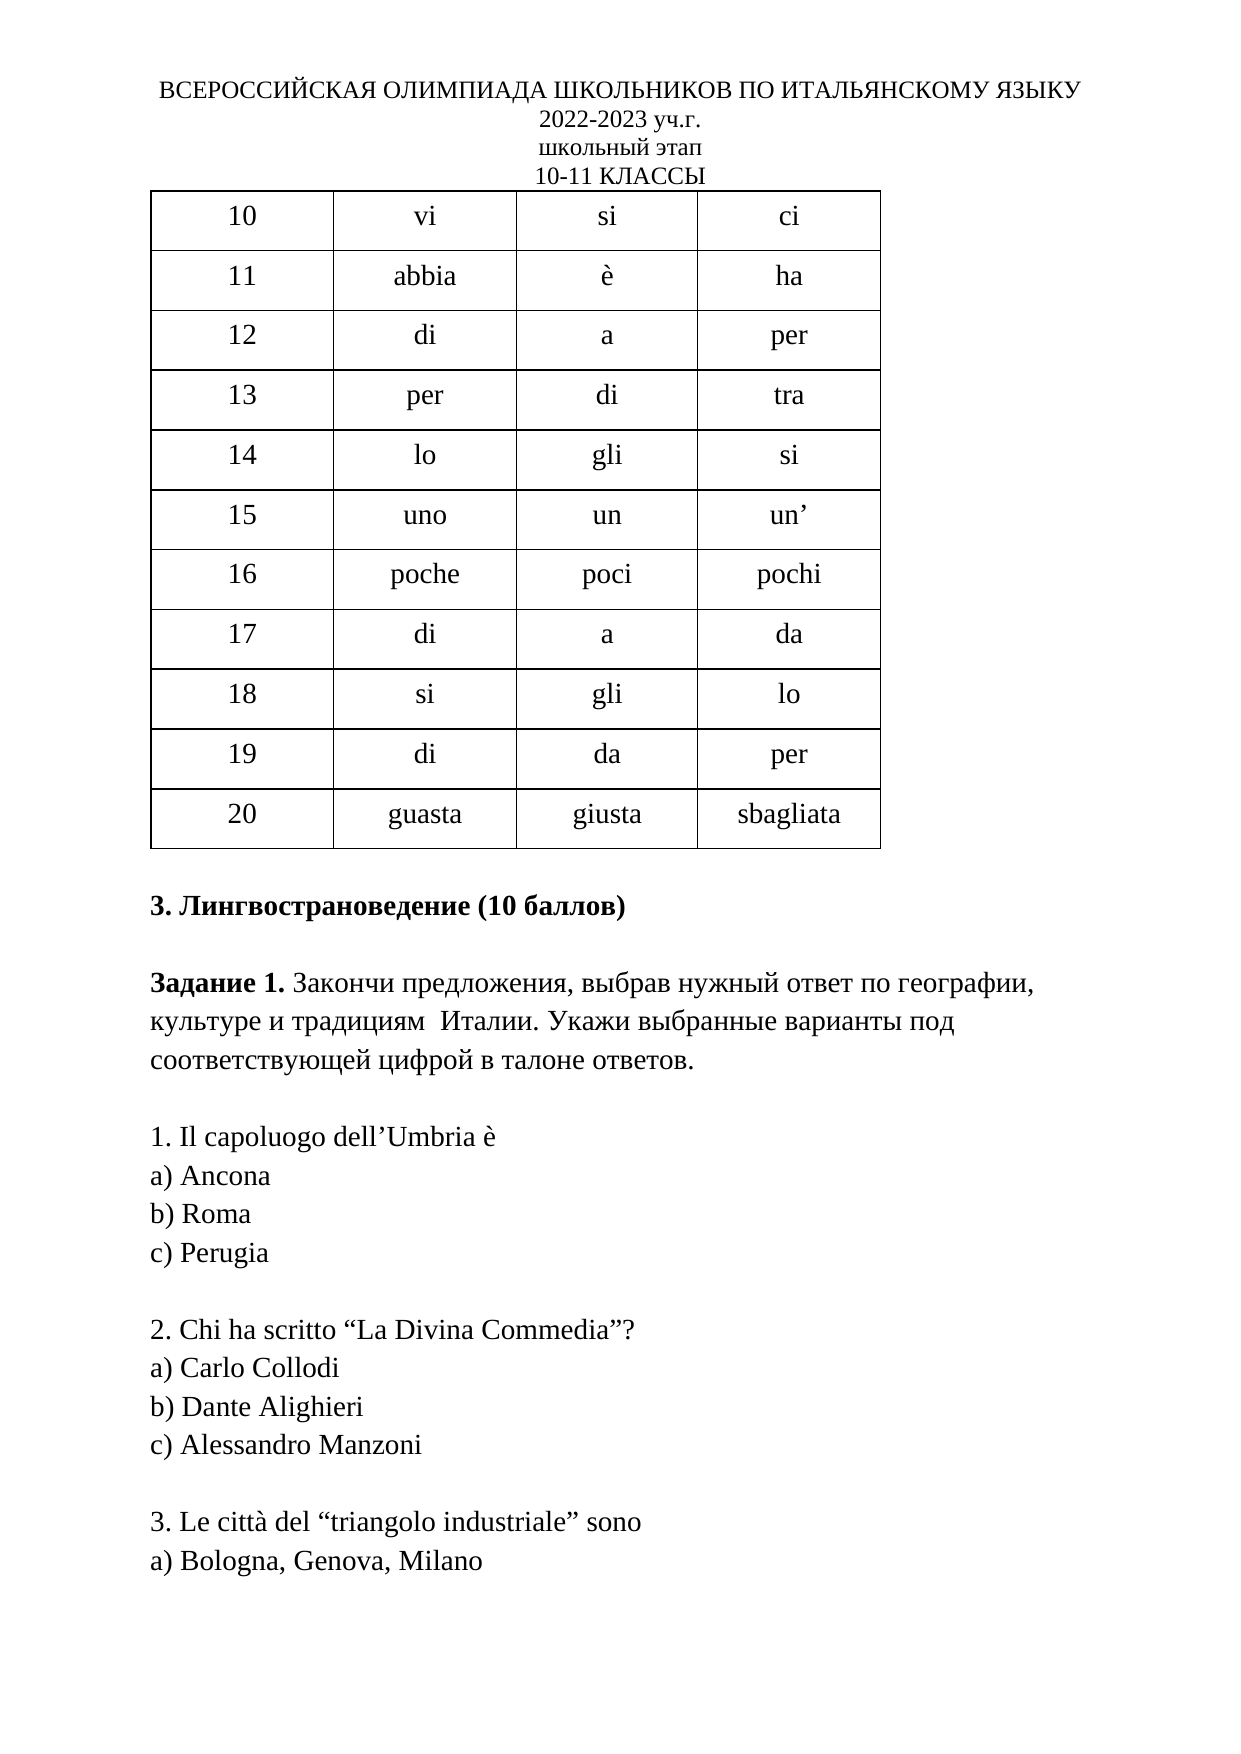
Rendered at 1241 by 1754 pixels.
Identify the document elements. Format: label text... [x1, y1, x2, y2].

table_cell a [517, 311, 697, 369]
text c) Perugia [150, 1235, 1090, 1268]
table_cell tra [698, 371, 880, 429]
table_cell guasta [334, 790, 516, 848]
table_cell 19 [152, 730, 333, 788]
table_cell lo [698, 670, 880, 728]
text a) Bologna, Genova, Milano [150, 1543, 1090, 1577]
table_cell gli [517, 670, 697, 728]
table_cell uno [334, 491, 516, 549]
text Задание 1. Закончи предложения, выбрав нужный ответ по географии, культуре и традициям Италии. Укажи выбранные варианты под соответствующей цифрой в талоне ответов. [150, 965, 1090, 1076]
text b) Roma [150, 1196, 1090, 1230]
table_cell 11 [152, 251, 333, 309]
table_cell pochi [698, 550, 880, 608]
table_cell giusta [517, 790, 697, 848]
table_cell poci [517, 550, 697, 608]
table_cell un’ [698, 491, 880, 549]
table_cell da [698, 610, 880, 668]
text 2. Chi ha scritto “La Divina Commedia”? [150, 1312, 1090, 1345]
table_cell 10 [152, 192, 333, 250]
table_cell per [698, 730, 880, 788]
text a) Ancona [150, 1158, 1090, 1191]
table_cell lo [334, 431, 516, 489]
table_cell un [517, 491, 697, 549]
table_cell poche [334, 550, 516, 608]
table_cell 13 [152, 371, 333, 429]
table_cell sbagliata [698, 790, 880, 848]
text 3. Лингвострановедение (10 баллов) [150, 888, 1090, 921]
table_cell si [334, 670, 516, 728]
table_cell si [517, 192, 697, 250]
table_cell 17 [152, 610, 333, 668]
table_cell vi [334, 192, 516, 250]
table_cell 16 [152, 550, 333, 608]
table_cell di [334, 610, 516, 668]
table_cell 14 [152, 431, 333, 489]
table_cell di [517, 371, 697, 429]
table_cell si [698, 431, 880, 489]
text 1. Il capoluogo dell’Umbria è [150, 1119, 1090, 1153]
table_cell da [517, 730, 697, 788]
table_cell di [334, 311, 516, 369]
table_cell ci [698, 192, 880, 250]
table_cell ha [698, 251, 880, 309]
table_cell 18 [152, 670, 333, 728]
table_cell abbia [334, 251, 516, 309]
text 3. Le città del “triangolo industriale” sono [150, 1504, 1090, 1538]
text b) Dante Alighieri [150, 1389, 1090, 1422]
text c) Alessandro Manzoni [150, 1427, 1090, 1461]
table_cell a [517, 610, 697, 668]
table_cell 12 [152, 311, 333, 369]
table_cell 20 [152, 790, 333, 848]
table_cell 15 [152, 491, 333, 549]
table_cell di [334, 730, 516, 788]
table_cell per [698, 311, 880, 369]
table_cell gli [517, 431, 697, 489]
text a) Carlo Collodi [150, 1350, 1090, 1384]
table_cell è [517, 251, 697, 309]
table_cell per [334, 371, 516, 429]
